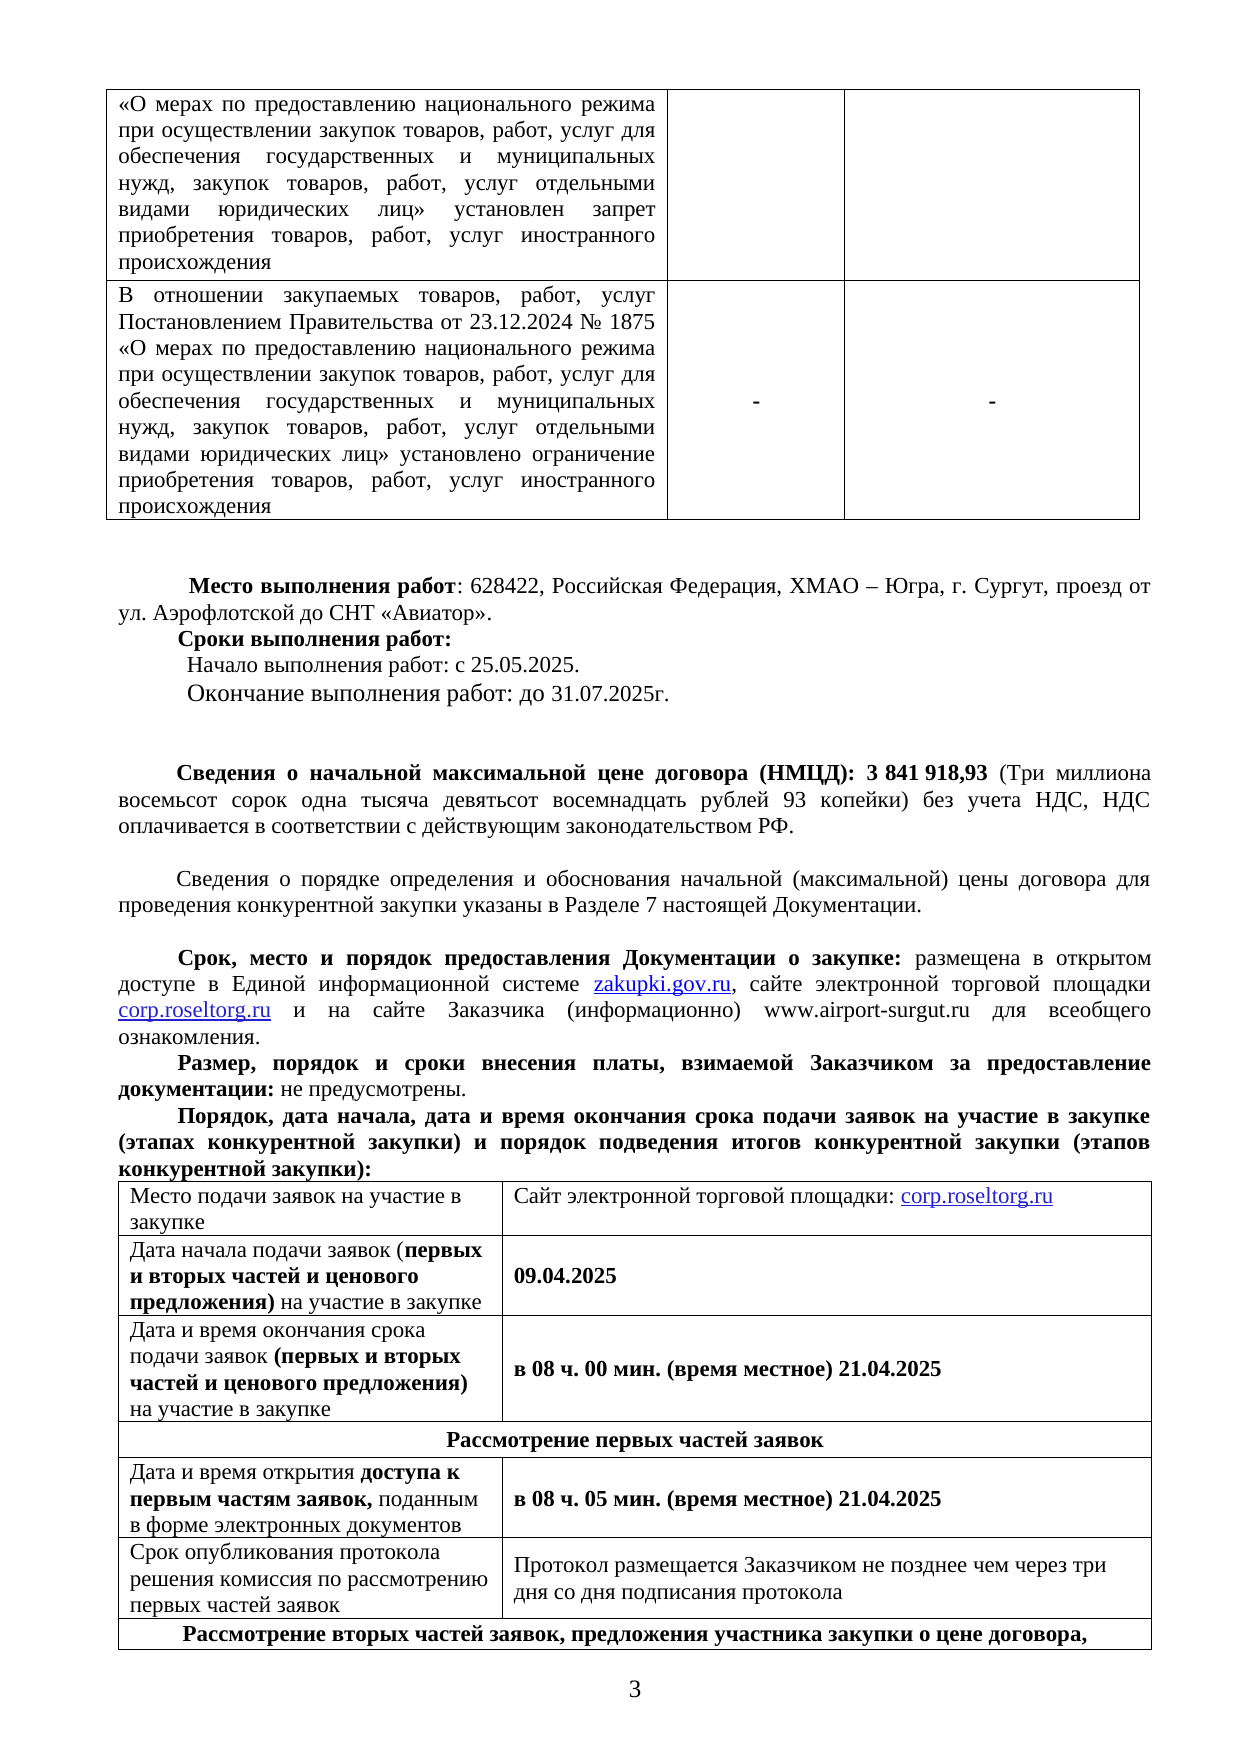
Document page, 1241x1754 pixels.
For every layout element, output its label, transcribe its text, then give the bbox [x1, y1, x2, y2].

table_cell - [845, 90, 1139, 280]
text Место выполнения работ: 628422, Российская Федерация, ХМАО – Югра, г. Сургут, проезд от ул. Аэрофлотской до СНТ «Авиатор». [118, 572, 1152, 625]
table_cell - [668, 281, 844, 519]
table_cell в 08 ч. 00 мин. (время местное) 21.04.2025 [503, 1316, 1151, 1421]
text Порядок, дата начала, дата и время окончания срока подачи заявок на участие в закупке (этапах конкурентной закупки) и порядок подведения итогов конкурентной закупки (этапов конкурентной закупки): [118, 1102, 1152, 1181]
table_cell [119, 1619, 1151, 1649]
table_cell В отношении закупаемых товаров, работ, услуг Постановлением Правительства от 23.12.2024 № 1875 «О мерах по предоставлению национального режима при осуществлении закупок товаров, работ, услуг для обеспечения государственных и муниципальных нужд, закупок товаров, работ, услуг отдельными видами юридических лиц» установлено ограничение приобретения товаров, работ, услуг иностранного происхождения [107, 281, 667, 519]
list Начало выполнения работ: с 25.05.2025. [118, 651, 1152, 678]
text Срок, место и порядок предоставления Документации о закупке: размещена в открытом доступе в Единой информационной системе zakupki.gov.ru, сайте электронной торговой площадки corp.roseltorg.ru и на сайте Заказчика (информационно) www.airport-surgut.ru для всеобщего ознакомления. [118, 944, 1152, 1049]
table_cell Рассмотрение первых частей заявок [119, 1422, 1151, 1457]
table_cell Срок опубликования протокола решения комиссия по рассмотрению первых частей заявок [119, 1538, 502, 1617]
text Сведения о начальной максимальной цене договора (НМЦД): 3 841 918,93 (Три миллиона восемьсот сорок одна тысяча девятьсот восемнадцать рублей 93 копейки) без учета НДС, НДС оплачивается в соответствии с действующим законодательством РФ. [118, 759, 1152, 838]
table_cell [107, 90, 667, 280]
table_cell 09.04.2025 [503, 1236, 1151, 1315]
list Окончание выполнения работ: до 31.07.2025г. [118, 678, 1152, 707]
text Сведения о порядке определения и обоснования начальной (максимальной) цены договора для проведения конкурентной закупки указаны в Разделе 7 настоящей Документации. [118, 865, 1152, 917]
table_cell в 08 ч. 05 мин. (время местное) 21.04.2025 [503, 1458, 1151, 1537]
table_cell Дата и время открытия доступа к первым частям заявок, поданным в форме электронных документов [119, 1458, 502, 1537]
table_cell Дата и время окончания срока подачи заявок (первых и вторых частей и ценового предложения) на участие в закупке [119, 1316, 502, 1421]
table_cell Протокол размещается Заказчиком не позднее чем через три дня со дня подписания протокола [503, 1538, 1151, 1617]
text Сроки выполнения работ: [118, 625, 1152, 651]
table_cell - [668, 90, 844, 280]
table_cell - [845, 281, 1139, 519]
text Размер, порядок и сроки внесения платы, взимаемой Заказчиком за предоставление документации: не предусмотрены. [118, 1049, 1152, 1102]
table_header Место подачи заявок на участие в закупке [119, 1182, 502, 1235]
table_header Сайт электронной торговой площадки: corp.roseltorg.ru [503, 1182, 1151, 1235]
table_cell Дата начала подачи заявок (первых и вторых частей и ценового предложения) на участие в закупке [119, 1236, 502, 1315]
